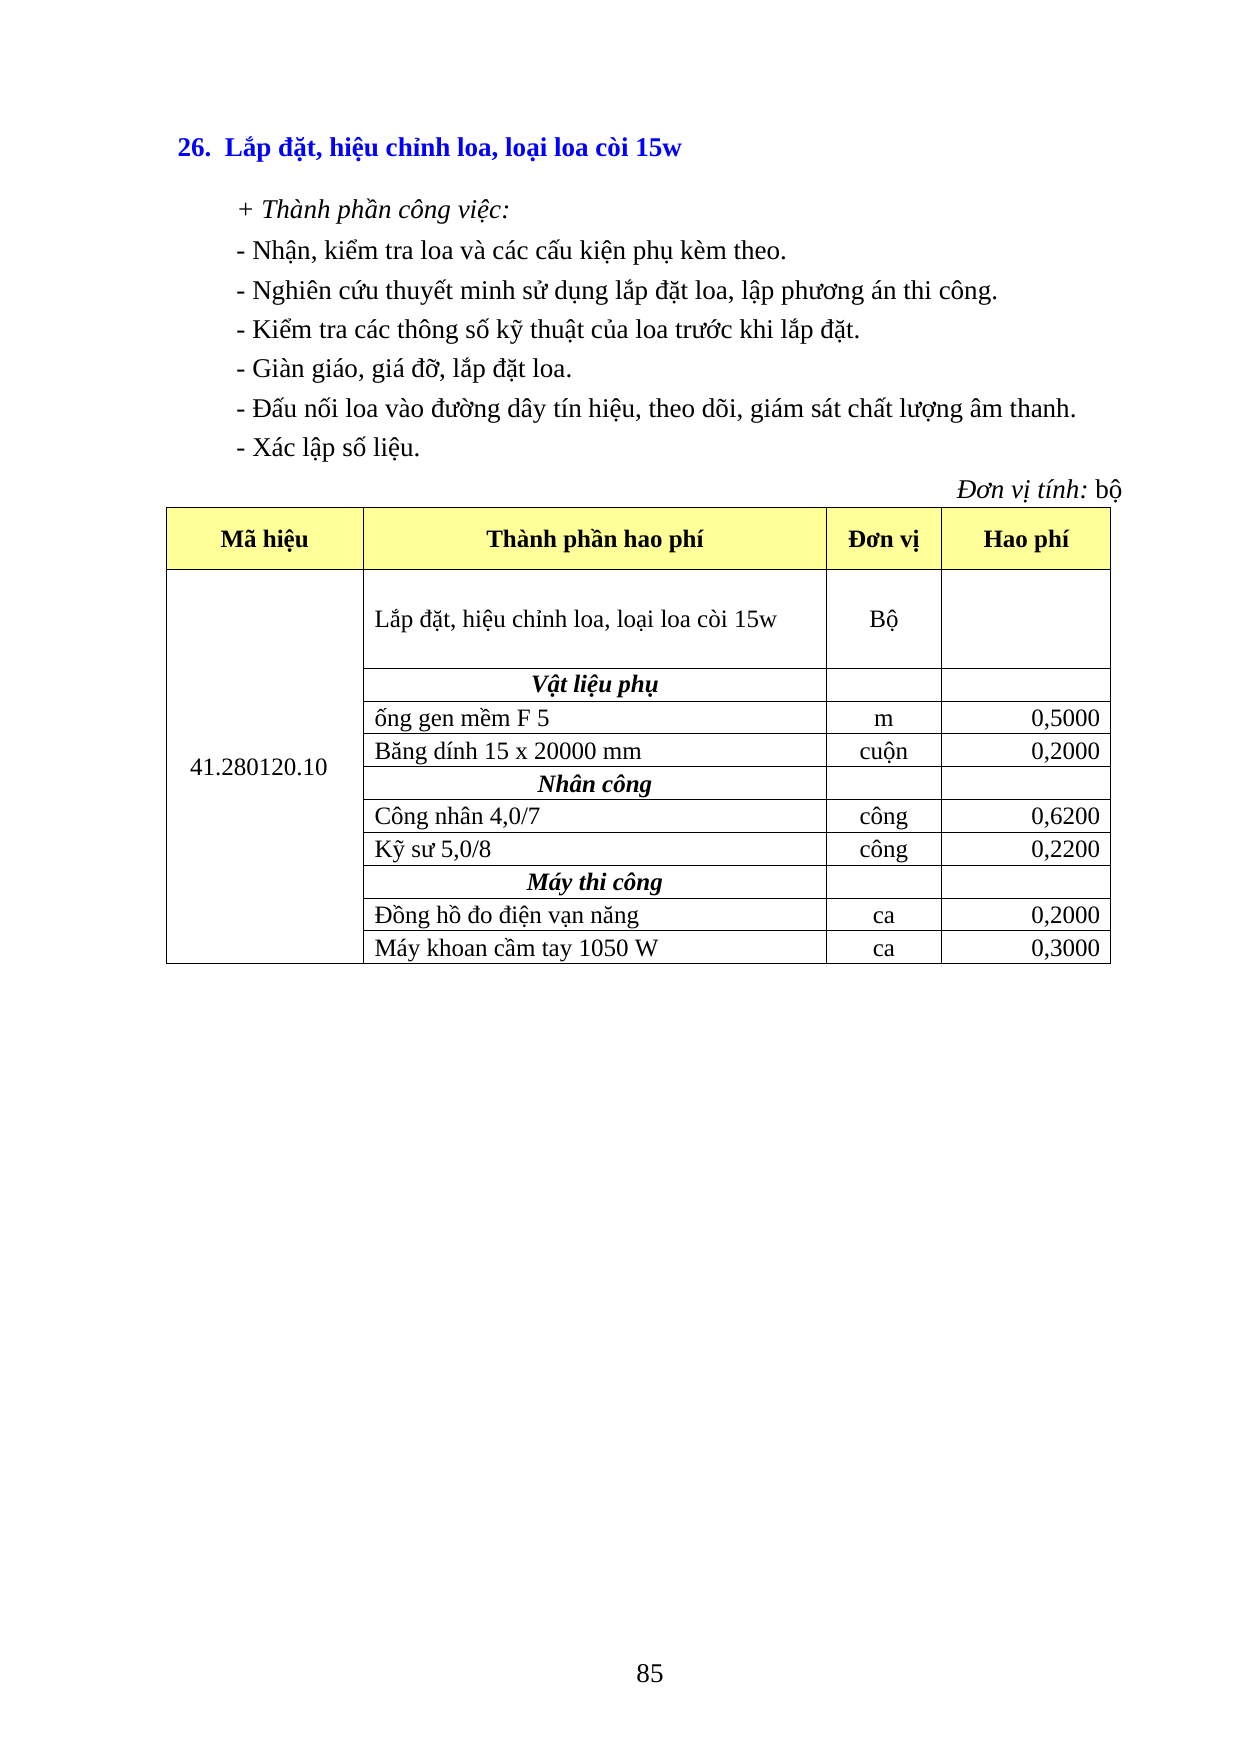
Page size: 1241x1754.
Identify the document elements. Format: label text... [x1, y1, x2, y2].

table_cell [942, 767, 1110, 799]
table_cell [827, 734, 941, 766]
text - Xác lập số liệu. [177, 431, 1122, 462]
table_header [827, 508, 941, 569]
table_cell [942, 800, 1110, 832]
text - Nghiên cứu thuyết minh sử dụng lắp đặt loa, lập phương án thi công. [177, 274, 1122, 305]
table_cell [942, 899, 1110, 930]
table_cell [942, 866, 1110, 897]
subtitle Lắp đặt, hiệu chỉnh loa, loại loa còi 15w [177, 131, 1122, 162]
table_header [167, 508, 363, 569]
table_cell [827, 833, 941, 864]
text + Thành phần công việc: [177, 193, 1122, 224]
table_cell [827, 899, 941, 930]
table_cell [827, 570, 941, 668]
text - Đấu nối loa vào đường dây tín hiệu, theo dõi, giám sát chất lượng âm thanh. [177, 392, 1122, 423]
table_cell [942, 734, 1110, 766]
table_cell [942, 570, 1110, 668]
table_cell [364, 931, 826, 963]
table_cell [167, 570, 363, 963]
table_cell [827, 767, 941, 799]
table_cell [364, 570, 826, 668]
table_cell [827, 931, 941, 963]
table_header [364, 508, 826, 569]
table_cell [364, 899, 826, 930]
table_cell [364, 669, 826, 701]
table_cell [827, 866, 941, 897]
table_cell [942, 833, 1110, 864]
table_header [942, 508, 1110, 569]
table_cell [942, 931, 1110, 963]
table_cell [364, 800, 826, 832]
text - Kiểm tra các thông số kỹ thuật của loa trước khi lắp đặt. [177, 313, 1122, 344]
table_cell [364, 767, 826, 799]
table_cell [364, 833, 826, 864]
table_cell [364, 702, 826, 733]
text - Nhận, kiểm tra loa và các cấu kiện phụ kèm theo. [177, 234, 1122, 266]
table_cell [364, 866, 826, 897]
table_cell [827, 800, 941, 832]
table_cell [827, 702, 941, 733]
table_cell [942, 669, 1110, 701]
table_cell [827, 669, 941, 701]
text Đơn vị tính: bộ [177, 473, 1122, 505]
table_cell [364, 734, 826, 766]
text - Giàn giáo, giá đỡ, lắp đặt loa. [177, 352, 1122, 384]
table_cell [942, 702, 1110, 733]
